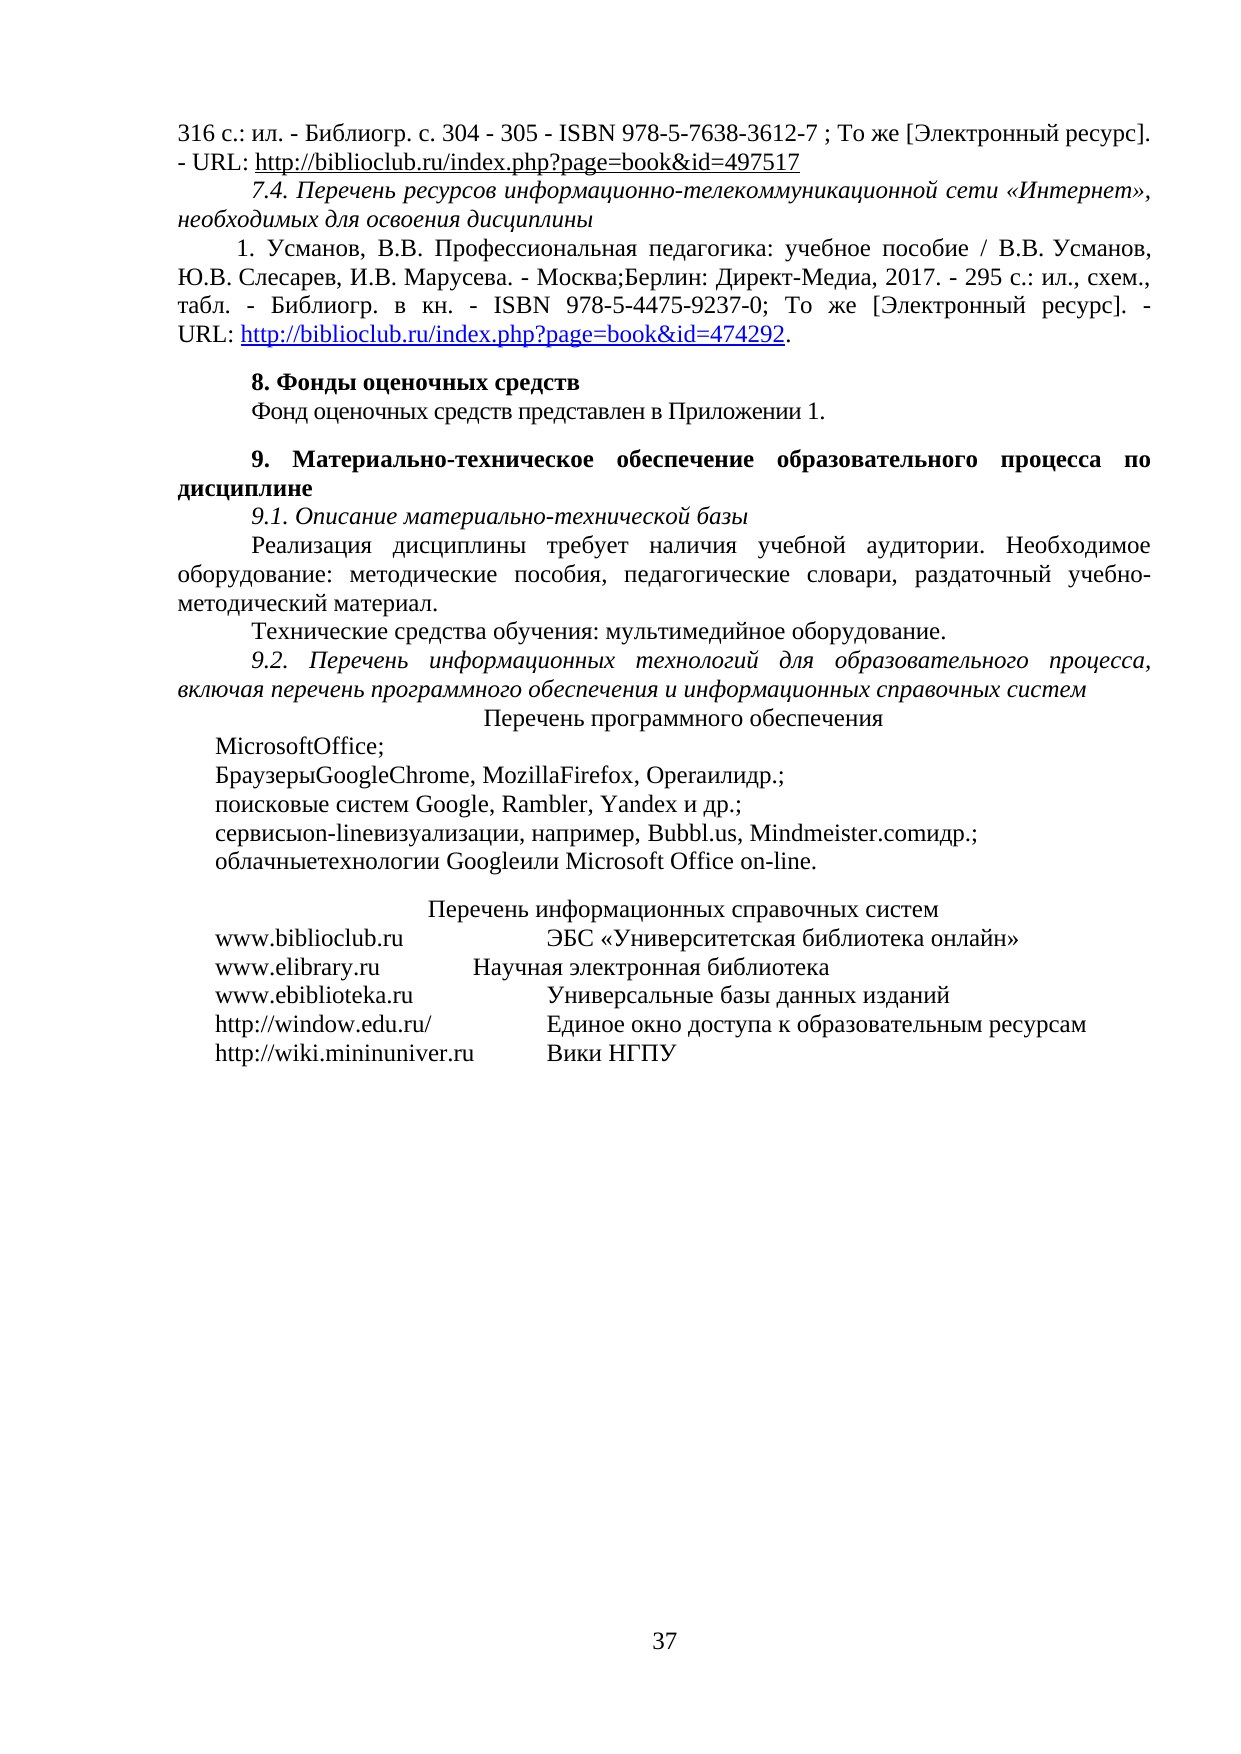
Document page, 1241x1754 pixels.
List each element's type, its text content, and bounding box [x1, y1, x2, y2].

text 9.1. Описание материально-технической базы [177, 501, 1152, 530]
text 9. Материально-техническое обеспечение образовательного процесса по дисциплине [177, 444, 1152, 501]
text http://window.edu.ru/ Единое окно доступа к образовательным ресурсам [215, 1009, 1152, 1038]
text Фонд оценочных средств представлен в Приложении 1. [177, 396, 1152, 425]
text www.biblioclub.ru ЭБС «Университетская библиотека онлайн» [215, 923, 1152, 952]
text MicrosoftOffice; [215, 731, 1152, 760]
text Технические средства обучения: мультимедийное оборудование. [177, 616, 1152, 645]
text облачныетехнологии Googleили Microsoft Office on-line. [215, 846, 1152, 875]
text поисковые систем Google, Rambler, Yandex и др.; [215, 789, 1152, 818]
text Перечень программного обеспечения [215, 703, 1152, 731]
text 8. Фонды оценочных средств [177, 367, 1152, 396]
text www.elibrary.ru Научная электронная библиотека [215, 952, 1152, 981]
text Реализация дисциплины требует наличия учебной аудитории. Необходимое оборудование: методические пособия, педагогические словари, раздаточный учебно-методический материал. [177, 530, 1152, 616]
text http://wiki.mininuniver.ru Вики НГПУ [215, 1038, 1152, 1067]
text Перечень информационных справочных систем [215, 894, 1152, 923]
text 9.2. Перечень информационных технологий для образовательного процесса, включая перечень программного обеспечения и информационных справочных систем [177, 645, 1152, 703]
text 7.4. Перечень ресурсов информационно-телекоммуникационной сети «Интернет», необходимых для освоения дисциплины [177, 176, 1152, 233]
text 1. Усманов, В.В. Профессиональная педагогика: учебное пособие / В.В. Усманов, Ю.В. Слесарев, И.В. Марусева. - Москва;Берлин: Директ-Медиа, 2017. - 295 с.: ил., схем., табл. - Библиогр. в кн. - ISBN 978-5-4475-9237-0; То же [Электронный ресурс]. - URL: http://biblioclub.ru/index.php?page=book&id=474292. [177, 233, 1152, 348]
text сервисыon-lineвизуализации, например, Bubbl.us, Mindmeister.comидр.; [215, 818, 1152, 846]
text www.ebiblioteka.ru Универсальные базы данных изданий [215, 981, 1152, 1009]
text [177, 118, 1152, 176]
text БраузерыGoogleChrome, MozillaFirefox, Operaилидр.; [215, 760, 1152, 789]
